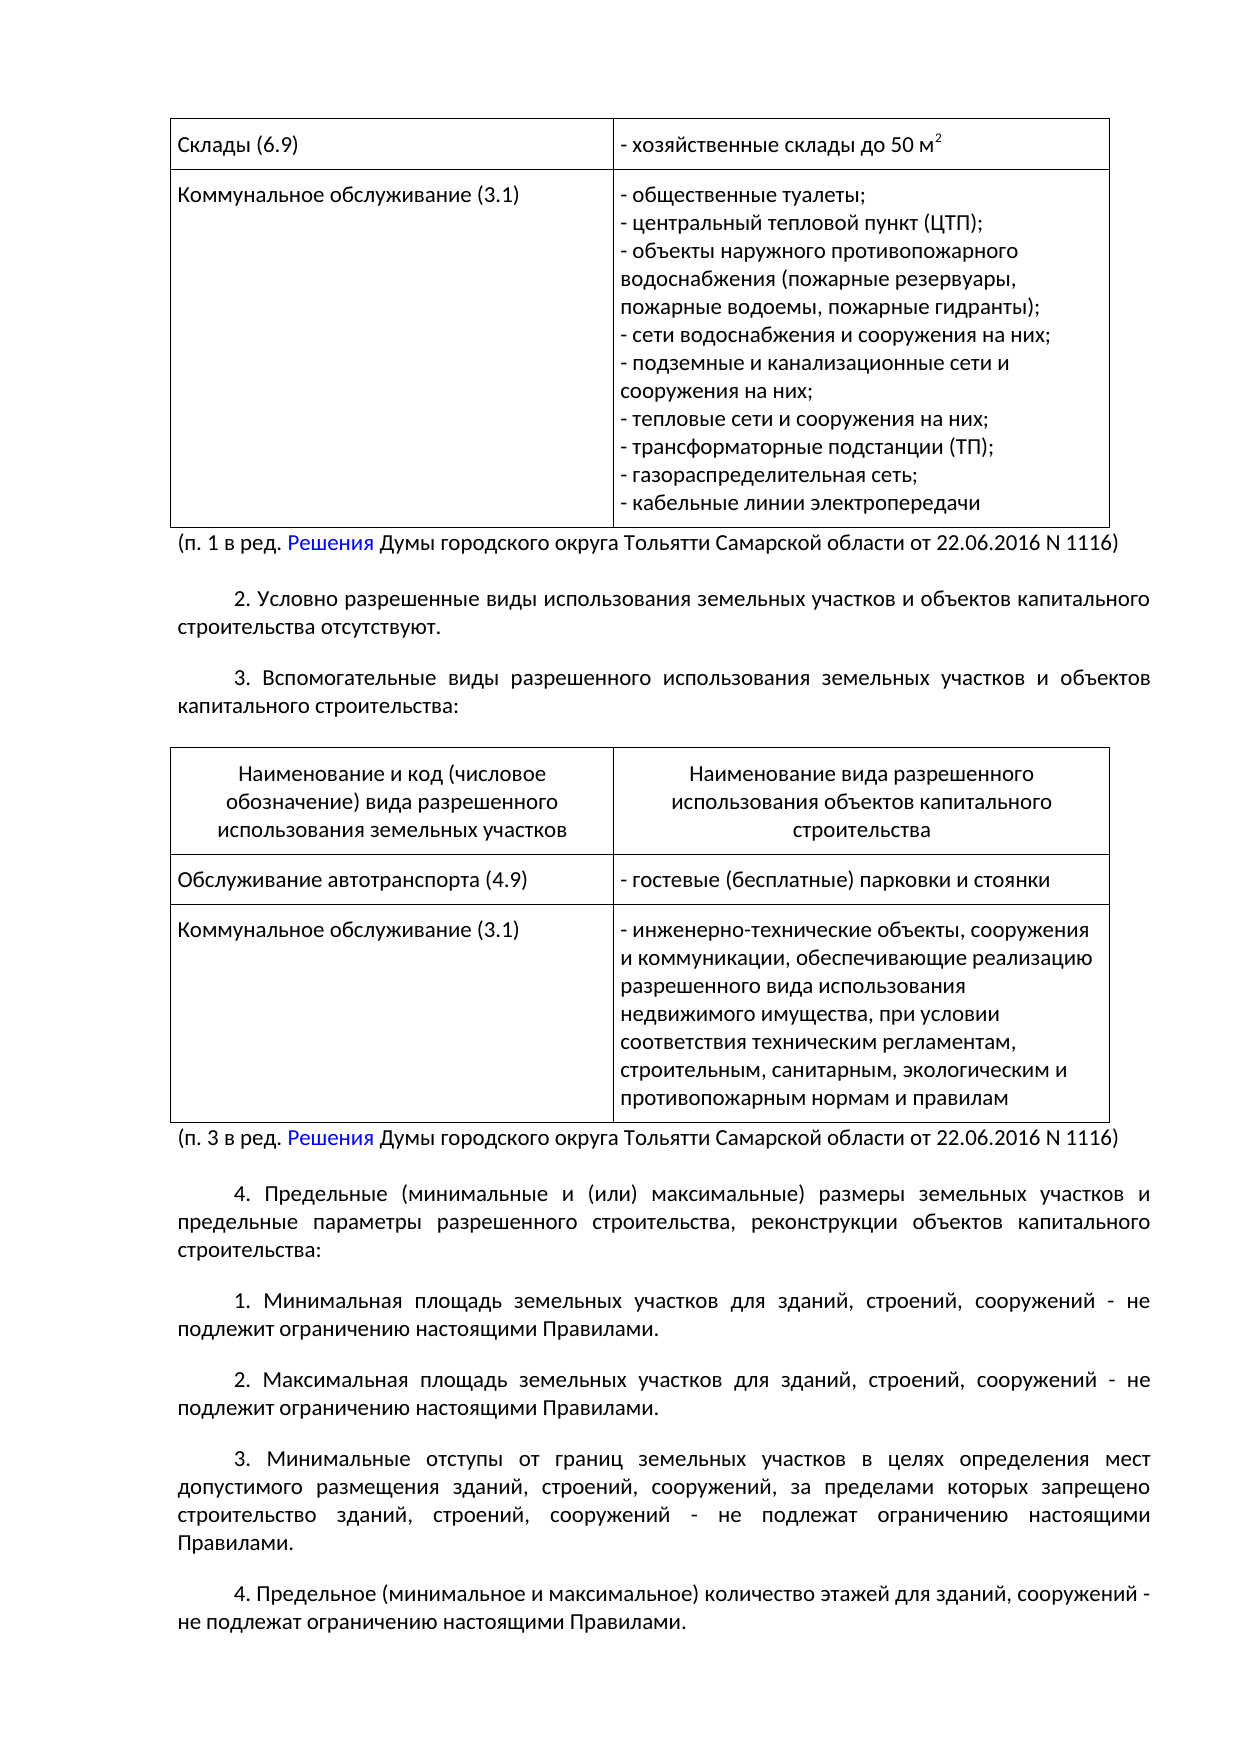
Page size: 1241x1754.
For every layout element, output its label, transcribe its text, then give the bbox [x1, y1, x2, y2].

text 3. Вспомогательные виды разрешенного использования земельных участков и объектов капитального строительства: [177, 663, 1152, 719]
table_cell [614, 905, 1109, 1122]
text 1. Минимальная площадь земельных участков для зданий, строений, сооружений - не подлежит ограничению настоящими Правилами. [177, 1286, 1152, 1342]
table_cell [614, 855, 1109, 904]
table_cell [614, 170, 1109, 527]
text 2. Максимальная площадь земельных участков для зданий, строений, сооружений - не подлежит ограничению настоящими Правилами. [177, 1365, 1152, 1421]
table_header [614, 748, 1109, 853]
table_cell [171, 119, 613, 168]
text 4. Предельное (минимальное и максимальное) количество этажей для зданий, сооружений - не подлежат ограничению настоящими Правилами. [177, 1579, 1152, 1635]
text 4. Предельные (минимальные и (или) максимальные) размеры земельных участков и предельные параметры разрешенного строительства, реконструкции объектов капитального строительства: [177, 1179, 1152, 1263]
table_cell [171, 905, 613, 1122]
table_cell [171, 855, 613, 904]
text 3. Минимальные отступы от границ земельных участков в целях определения мест допустимого размещения зданий, строений, сооружений, за пределами которых запрещено строительство зданий, строений, сооружений - не подлежат ограничению настоящими Правилами. [177, 1444, 1152, 1556]
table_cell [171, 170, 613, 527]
text (п. 1 в ред. Решения Думы городского округа Тольятти Самарской области от 22.06.2016 N 1116) [177, 528, 1152, 556]
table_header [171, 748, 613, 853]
text 2. Условно разрешенные виды использования земельных участков и объектов капитального строительства отсутствуют. [177, 584, 1152, 640]
text (п. 3 в ред. Решения Думы городского округа Тольятти Самарской области от 22.06.2016 N 1116) [177, 1123, 1152, 1151]
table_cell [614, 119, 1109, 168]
